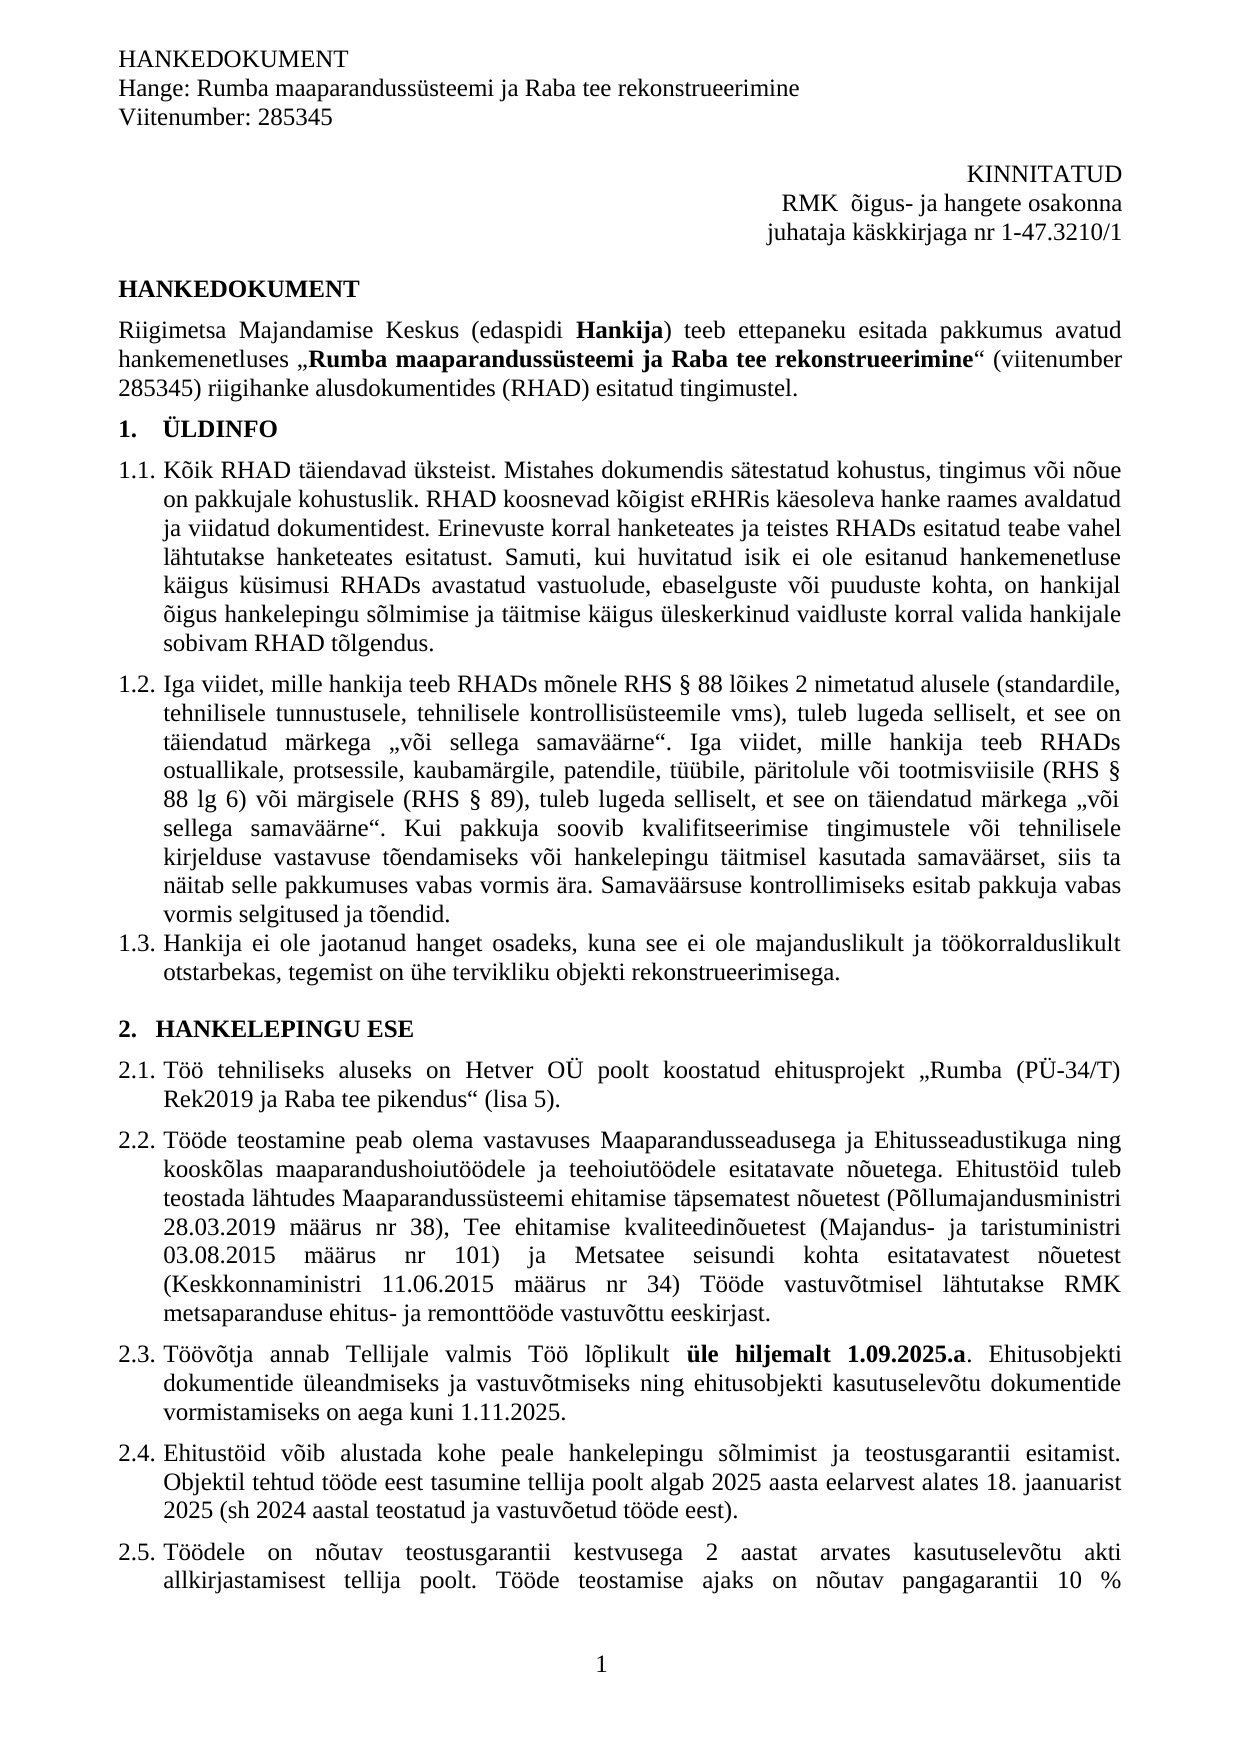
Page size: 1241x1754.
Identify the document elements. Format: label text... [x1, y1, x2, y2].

text Iga viidet, mille hankija teeb RHADs mõnele RHS § 88 lõikes 2 nimetatud alusele (standardile, tehnilisele tunnustusele, tehnilisele kontrollisüsteemile vms), tuleb lugeda selliselt, et see on täiendatud märkega „või sellega samaväärne“. Iga viidet, mille hankija teeb RHADs ostuallikale, protsessile, kaubamärgile, patendile, tüübile, päritolule või tootmisviisile (RHS § 88 lg 6) või märgisele (RHS § 89), tuleb lugeda selliselt, et see on täiendatud märkega „või sellega samaväärne“. Kui pakkuja soovib kvalifitseerimise tingimustele või tehnilisele kirjelduse vastavuse tõendamiseks või hankelepingu täitmisel kasutada samaväärset, siis ta näitab selle pakkumuses vabas vormis ära. Samaväärsuse kontrollimiseks esitab pakkuja vabas vormis selgitused ja tõendid. [118, 669, 1122, 928]
text Töövõtja annab Tellijale valmis Töö lõplikult üle hiljemalt 1.09.2025.a. Ehitusobjekti dokumentide üleandmiseks ja vastuvõtmiseks ning ehitusobjekti kasutuselevõtu dokumentide vormistamiseks on aega kuni 1.11.2025. [118, 1339, 1122, 1426]
text juhataja käskkirjaga nr 1-47.3210/1 [118, 217, 1122, 246]
text Tööde teostamine peab olema vastavuses Maaparandusseadusega ja Ehitusseadustikuga ning kooskõlas maaparandushoiutöödele ja teehoiutöödele esitatavate nõuetega. Ehitustöid tuleb teostada lähtudes Maaparandussüsteemi ehitamise täpsematest nõuetest (Põllumajandusministri 28.03.2019 määrus nr 38), Tee ehitamise kvaliteedinõuetest (Majandus- ja taristuministri 03.08.2015 määrus nr 101) ja Metsatee seisundi kohta esitatavatest nõuetest (Keskkonnaministri 11.06.2015 määrus nr 34) Tööde vastuvõtmisel lähtutakse RMK metsaparanduse ehitus- ja remonttööde vastuvõttu eeskirjast. [118, 1126, 1122, 1327]
list HANKELEPINGU ESE [118, 1014, 1122, 1043]
text Hankija ei ole jaotanud hanget osadeks, kuna see ei ole majanduslikult ja töökorralduslikult otstarbekas, tegemist on ühe tervikliku objekti rekonstrueerimisega. [118, 928, 1122, 986]
text Töö tehniliseks aluseks on Hetver OÜ poolt koostatud ehitusprojekt „Rumba (PÜ-34/T) Rek2019 ja Raba tee pikendus“ (lisa 5). [118, 1056, 1122, 1113]
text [118, 1537, 1122, 1594]
list ÜLDINFO [118, 414, 1122, 443]
list HANKEDOKUMENT [118, 274, 1122, 303]
list Riigimetsa Majandamise Keskus (edaspidi Hankija) teeb ettepaneku esitada pakkumus avatud hankemenetluses „Rumba maaparandussüsteemi ja Raba tee rekonstrueerimine“ (viitenumber 285345) riigihanke alusdokumentides (RHAD) esitatud tingimustel. [118, 316, 1122, 402]
text Kõik RHAD täiendavad üksteist. Mistahes dokumendis sätestatud kohustus, tingimus või nõue on pakkujale kohustuslik. RHAD koosnevad kõigist eRHRis käesoleva hanke raames avaldatud ja viidatud dokumentidest. Erinevuste korral hanketeates ja teistes RHADs esitatud teabe vahel lähtutakse hanketeates esitatust. Samuti, kui huvitatud isik ei ole esitanud hankemenetluse käigus küsimusi RHADs avastatud vastuolude, ebaselguste või puuduste kohta, on hankijal õigus hankelepingu sõlmimise ja täitmise käigus üleskerkinud vaidluste korral valida hankijale sobivam RHAD tõlgendus. [118, 456, 1122, 657]
text RMK õigus- ja hangete osakonna [118, 188, 1122, 217]
text Ehitustöid võib alustada kohe peale hankelepingu sõlmimist ja teostusgarantii esitamist. Objektil tehtud tööde eest tasumine tellija poolt algab 2025 aasta eelarvest alates 18. jaanuarist 2025 (sh 2024 aastal teostatud ja vastuvõetud tööde eest). [118, 1438, 1122, 1524]
text KINNITATUD [118, 159, 1122, 188]
